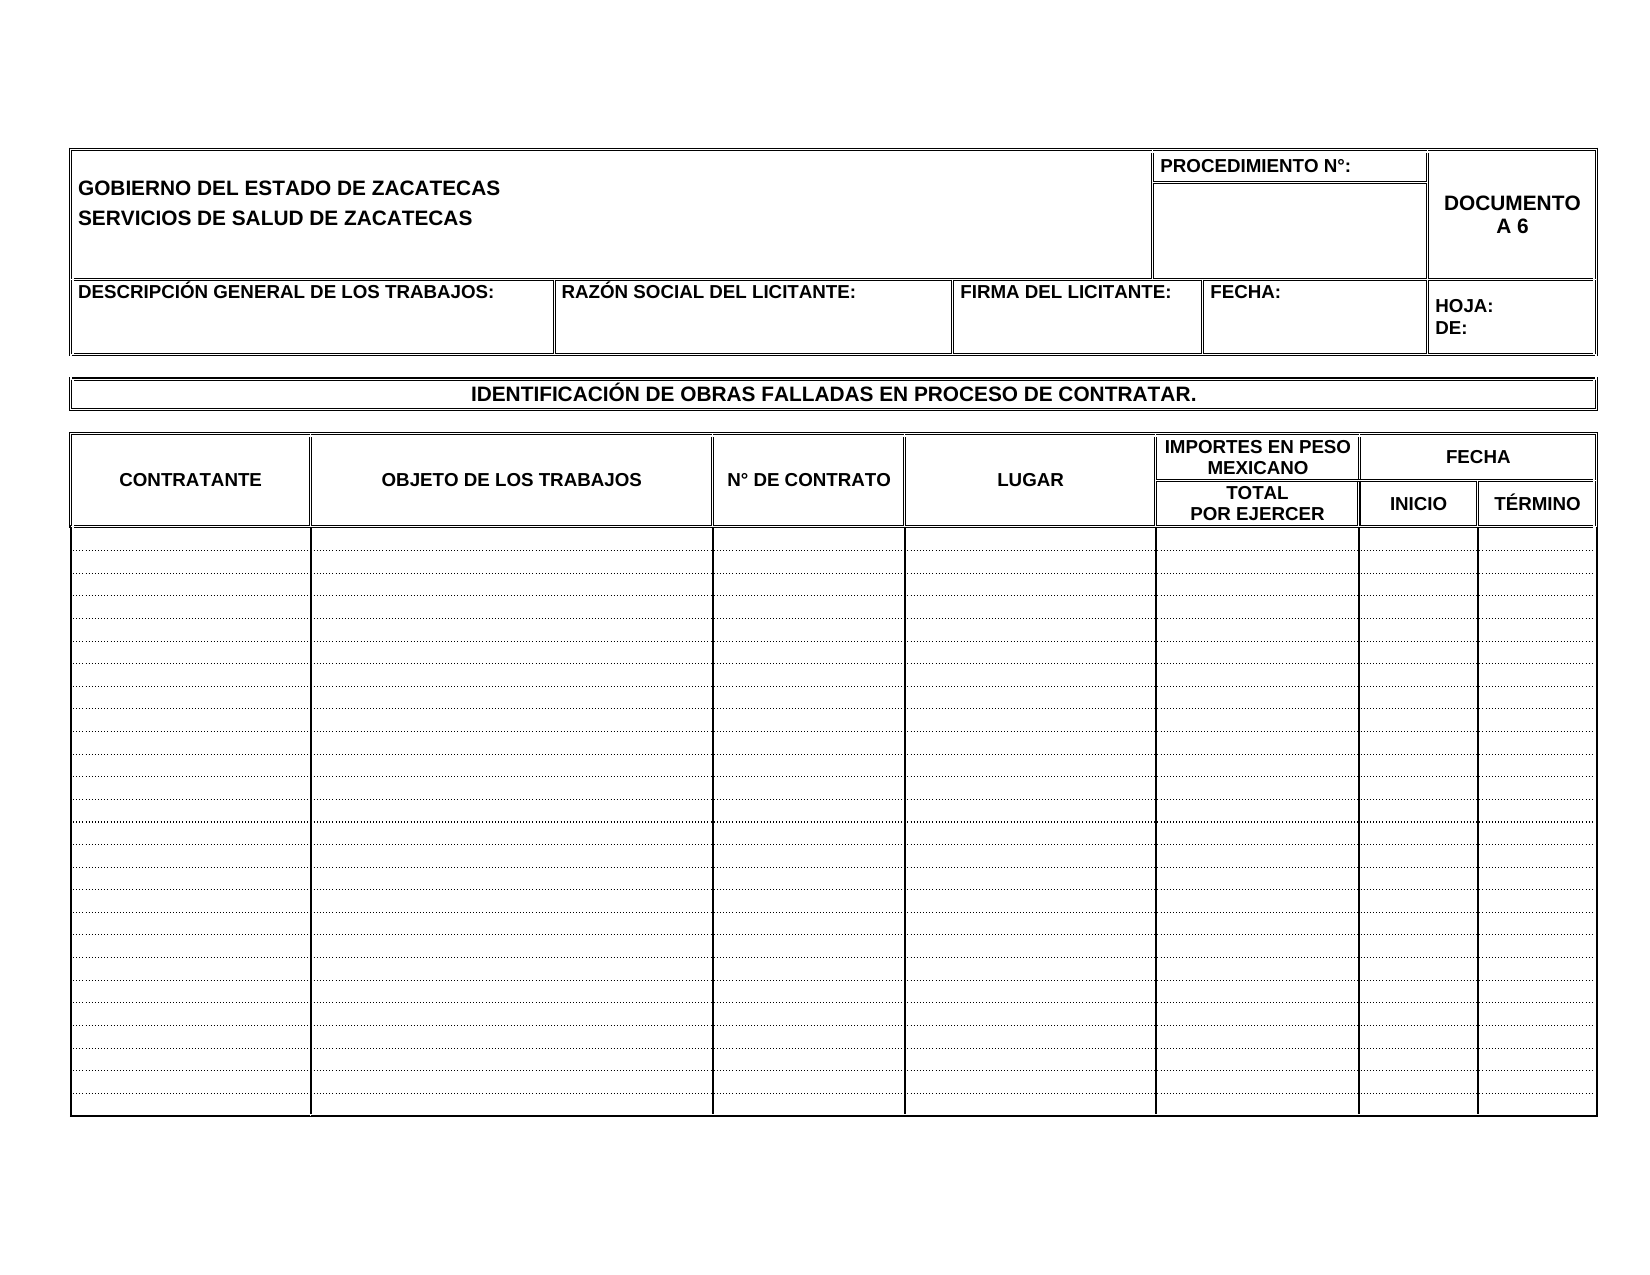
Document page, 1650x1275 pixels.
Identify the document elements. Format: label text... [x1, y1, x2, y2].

table_cell [312, 731, 712, 753]
table_cell [1479, 844, 1596, 867]
table_cell [1157, 821, 1358, 844]
table_cell [312, 754, 712, 776]
table_cell [1157, 776, 1358, 799]
table_cell [1479, 525, 1597, 549]
table_cell [1479, 573, 1596, 595]
table_cell [1360, 889, 1477, 912]
table_cell [1360, 957, 1477, 979]
table_cell [72, 1093, 310, 1115]
table_cell [714, 595, 904, 618]
table_cell [714, 889, 904, 912]
table_cell [1157, 708, 1358, 731]
table_cell [1157, 1070, 1358, 1093]
table_cell [714, 776, 904, 799]
table_header FECHA [1360, 435, 1595, 478]
table_cell [714, 641, 904, 663]
table_cell [1360, 912, 1477, 934]
table_cell [714, 731, 904, 753]
table_header OBJETO DE LOS TRABAJOS [310, 433, 713, 525]
table_cell [312, 573, 712, 595]
table_cell [906, 618, 1155, 641]
table_header GOBIERNO DEL ESTADO DE ZACATECAS SERVICIOS DE SALUD DE ZACATECAS [72, 149, 1153, 278]
table_cell TÉRMINO [1479, 479, 1595, 525]
table_cell [72, 1048, 310, 1070]
table_cell [312, 1002, 712, 1025]
table_cell [1157, 528, 1358, 549]
table_cell [714, 867, 904, 889]
table_cell [1360, 663, 1477, 686]
table_cell [1360, 754, 1477, 776]
table_cell [906, 641, 1155, 663]
table_cell [1479, 821, 1596, 844]
table_cell [906, 528, 1155, 549]
table_cell [1156, 1093, 1359, 1115]
table_cell [1478, 1093, 1596, 1115]
table_cell [906, 844, 1155, 867]
table_cell [1360, 686, 1477, 708]
table_cell [1157, 1002, 1358, 1025]
table_cell [312, 708, 712, 731]
table_cell [1157, 641, 1358, 663]
table_cell [1360, 1025, 1477, 1047]
table_header IMPORTES EN PESO MEXICANO [1156, 435, 1359, 478]
table_cell [1360, 528, 1477, 549]
table_cell [906, 1048, 1155, 1070]
table_cell [72, 957, 310, 979]
table_cell [72, 821, 310, 844]
table_cell [906, 980, 1155, 1002]
table_cell [1479, 957, 1596, 979]
table_cell [713, 1093, 905, 1115]
table_cell [714, 708, 904, 731]
table_cell [72, 573, 310, 595]
table_cell [1157, 889, 1358, 912]
table_cell [714, 550, 904, 573]
table_cell [906, 686, 1155, 708]
table_cell [1479, 799, 1596, 821]
table_cell [72, 889, 310, 912]
table_cell [312, 957, 712, 979]
table_cell [312, 934, 712, 957]
table_cell [72, 1070, 310, 1093]
table_cell [1479, 1070, 1596, 1093]
table_cell [1479, 550, 1596, 573]
table_cell [72, 686, 310, 708]
table_cell [1360, 844, 1477, 867]
table_header DOCUMENTO A 6 [1428, 151, 1595, 278]
table_header N° DE CONTRATO [713, 433, 905, 525]
table_cell [1360, 641, 1477, 663]
table_cell [906, 1025, 1155, 1047]
table_cell [1360, 980, 1477, 1002]
table_cell [1157, 686, 1358, 708]
table_cell [1479, 776, 1596, 799]
table_cell [906, 799, 1155, 821]
table_cell [312, 912, 712, 934]
table_cell [714, 799, 904, 821]
table_cell [714, 844, 904, 867]
table_cell [312, 686, 712, 708]
table_cell [714, 980, 904, 1002]
table_cell DESCRIPCIÓN GENERAL DE LOS TRABAJOS: [72, 278, 553, 353]
table_cell INICIO [1361, 482, 1476, 525]
table_cell [906, 754, 1155, 776]
table_cell [1157, 573, 1358, 595]
table_cell [1360, 731, 1477, 753]
table_cell [1479, 980, 1596, 1002]
table_cell [906, 1002, 1155, 1025]
table_cell IDENTIFICACIÓN DE OBRAS FALLADAS EN PROCESO DE CONTRATAR. [71, 377, 1597, 408]
table_cell [1157, 980, 1358, 1002]
table_cell [312, 1070, 712, 1093]
table_cell [1359, 1093, 1478, 1115]
table_cell [310, 1093, 713, 1115]
table_cell [1360, 934, 1477, 957]
table_cell [1479, 912, 1596, 934]
table_cell [906, 550, 1155, 573]
table_cell [312, 889, 712, 912]
table_cell [72, 867, 310, 889]
table_cell [906, 663, 1155, 686]
table_cell [714, 821, 904, 844]
table_cell [1157, 550, 1358, 573]
table_cell [906, 912, 1155, 934]
table_cell FIRMA DEL LICITANTE: [954, 281, 1201, 353]
table_cell [1479, 867, 1596, 889]
table_cell [1157, 754, 1358, 776]
table_cell [1360, 550, 1477, 573]
table_cell [1157, 912, 1358, 934]
table_cell [312, 776, 712, 799]
table_cell [72, 980, 310, 1002]
table_cell [72, 663, 310, 686]
table_cell RAZÓN SOCIAL DEL LICITANTE: [556, 281, 951, 353]
table_cell [1479, 754, 1596, 776]
table_cell [312, 821, 712, 844]
table_cell [1157, 618, 1358, 641]
table_cell [714, 1002, 904, 1025]
table_cell [1479, 731, 1596, 753]
table_cell [906, 776, 1155, 799]
table_cell [312, 618, 712, 641]
table_cell [1479, 708, 1596, 731]
table_cell [1360, 573, 1477, 595]
table_cell [906, 708, 1155, 731]
table_cell [72, 754, 310, 776]
table_cell [714, 957, 904, 979]
table_cell [1360, 708, 1477, 731]
table_cell [1157, 799, 1358, 821]
table_cell [312, 528, 712, 549]
table_header CONTRATANTE [72, 435, 310, 525]
table_cell [906, 595, 1155, 618]
table_cell [906, 821, 1155, 844]
table_cell [1154, 184, 1426, 278]
table_cell [1360, 776, 1477, 799]
table_cell [1157, 595, 1358, 618]
table_cell [714, 754, 904, 776]
table_cell [1157, 731, 1358, 753]
table_cell [72, 912, 310, 934]
table_cell [1479, 641, 1596, 663]
table_cell [71, 353, 1597, 377]
table_cell [312, 595, 712, 618]
table_cell [1157, 867, 1358, 889]
table_cell [1360, 799, 1477, 821]
table_cell [906, 573, 1155, 595]
table_cell [72, 844, 310, 867]
table_cell [312, 867, 712, 889]
table_cell [1157, 1048, 1358, 1070]
table_cell [1479, 618, 1596, 641]
table_cell [72, 641, 310, 663]
table_cell [72, 799, 310, 821]
table_cell [714, 1048, 904, 1070]
table_cell [1479, 595, 1596, 618]
table_cell [72, 1002, 310, 1025]
table_cell [72, 776, 310, 799]
table_cell HOJA: DE: [1429, 278, 1595, 353]
table_cell [312, 641, 712, 663]
table_cell [1360, 1070, 1477, 1093]
table_cell [906, 889, 1155, 912]
table_cell [312, 1048, 712, 1070]
table_cell [1360, 1002, 1477, 1025]
table_cell [72, 595, 310, 618]
table_cell [714, 573, 904, 595]
table_cell [714, 528, 904, 549]
table_header LUGAR [905, 433, 1156, 525]
table_cell [906, 934, 1155, 957]
table_cell [312, 799, 712, 821]
table_cell [714, 618, 904, 641]
table_cell [714, 912, 904, 934]
table_cell [312, 1025, 712, 1047]
table_cell [1360, 595, 1477, 618]
table_cell [1360, 618, 1477, 641]
table_cell [906, 731, 1155, 753]
table_cell [1157, 957, 1358, 979]
table_cell [312, 844, 712, 867]
table_cell [1157, 1025, 1358, 1047]
table_cell [714, 1025, 904, 1047]
table_cell [1479, 934, 1596, 957]
table_cell [72, 550, 310, 573]
table_cell [1479, 1048, 1596, 1070]
table_cell [714, 686, 904, 708]
table_cell [714, 934, 904, 957]
table_cell [72, 1025, 310, 1047]
table_cell [1479, 663, 1596, 686]
table_cell [1479, 889, 1596, 912]
table_cell [312, 663, 712, 686]
table_cell [714, 663, 904, 686]
table_cell [1157, 844, 1358, 867]
table_cell TOTAL POR EJERCER [1157, 482, 1357, 525]
table_cell FECHA: [1204, 281, 1426, 353]
table_cell [72, 934, 310, 957]
table_cell [312, 980, 712, 1002]
table_cell [72, 708, 310, 731]
table_cell [1479, 1025, 1596, 1047]
table_cell [1360, 867, 1477, 889]
table_cell [1479, 1002, 1596, 1025]
table_cell [1479, 686, 1596, 708]
table_cell [905, 1093, 1156, 1115]
table_cell [1157, 934, 1358, 957]
table_cell [1157, 663, 1358, 686]
table_header PROCEDIMIENTO N°: [1153, 149, 1428, 181]
table_cell [72, 618, 310, 641]
table_cell [906, 1070, 1155, 1093]
table_cell [72, 525, 310, 549]
table_cell [1360, 821, 1477, 844]
table_cell [714, 1070, 904, 1093]
table_cell [312, 550, 712, 573]
table_cell [1360, 1048, 1477, 1070]
table_cell [906, 957, 1155, 979]
table_cell [72, 731, 310, 753]
table_cell [906, 867, 1155, 889]
